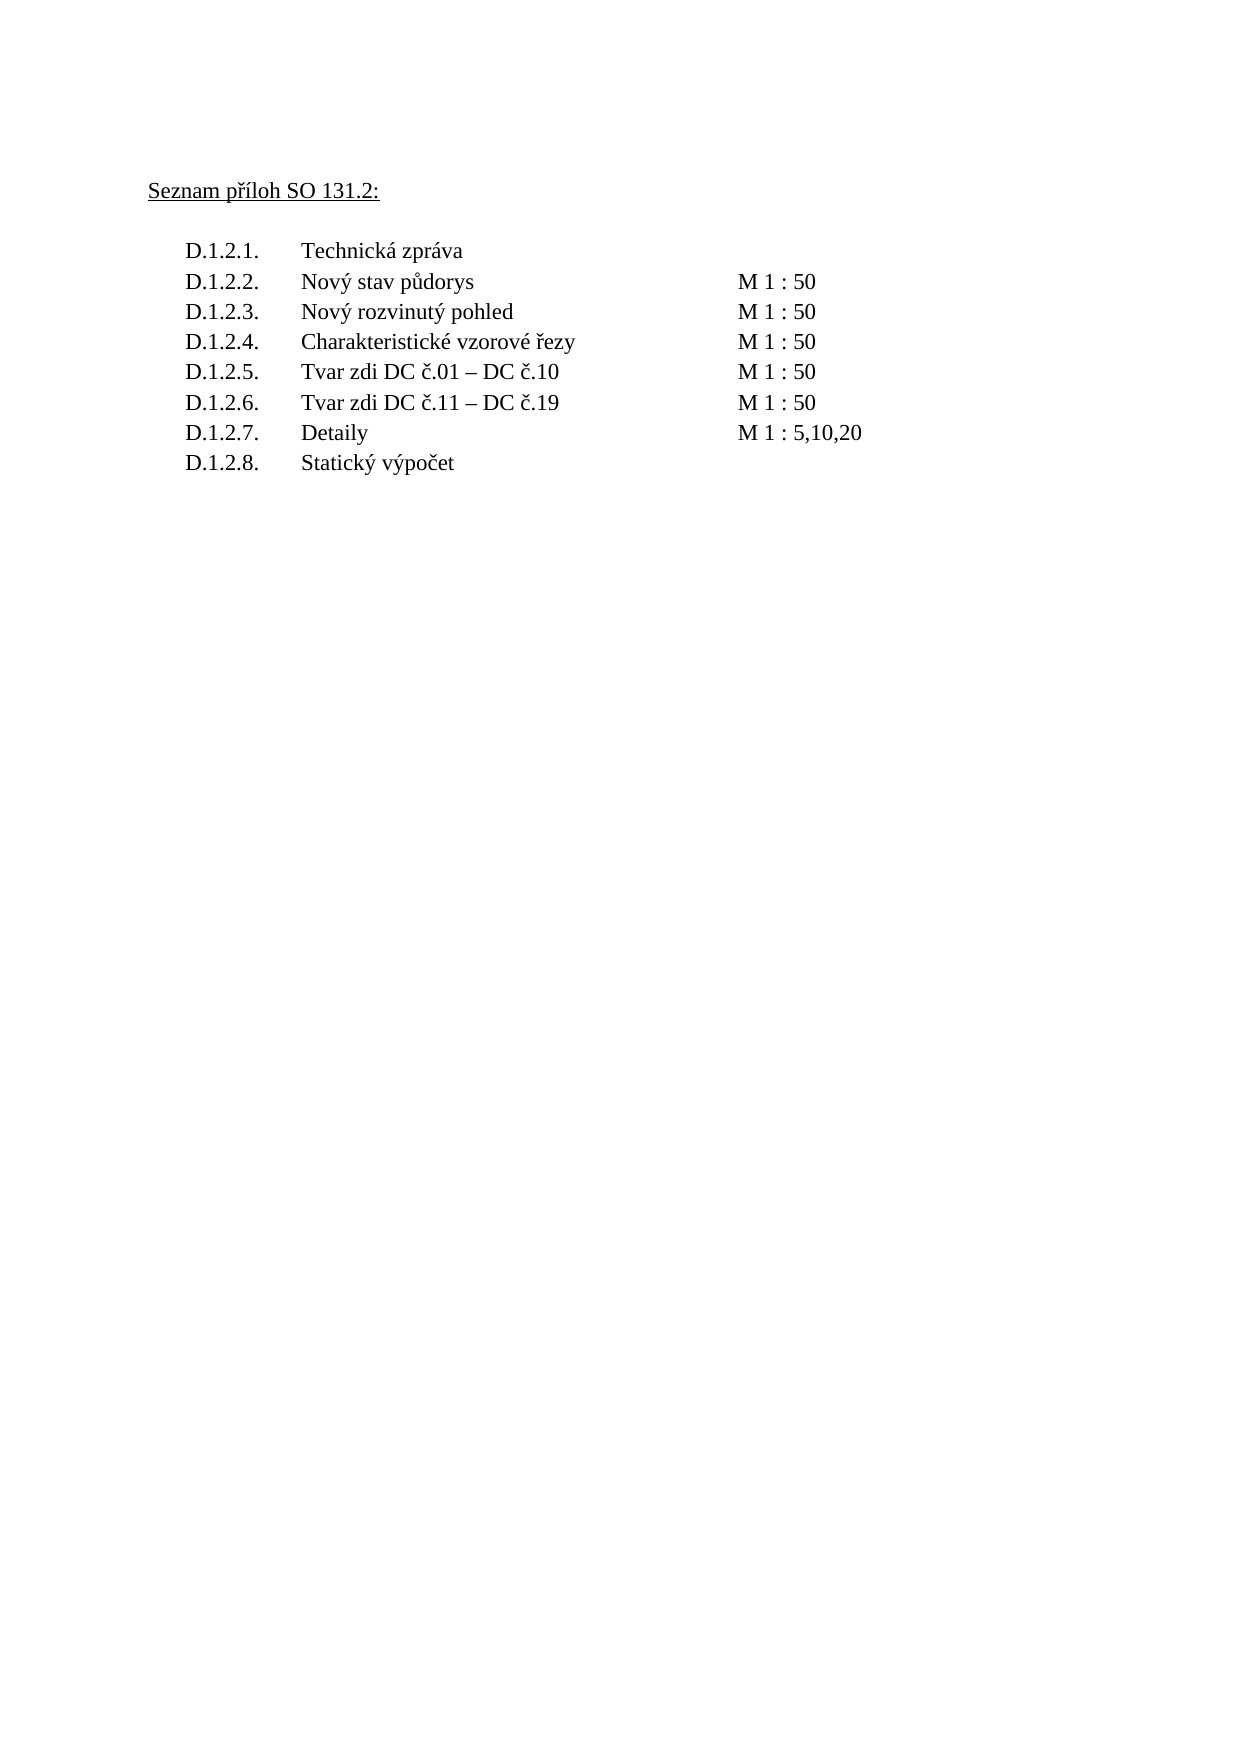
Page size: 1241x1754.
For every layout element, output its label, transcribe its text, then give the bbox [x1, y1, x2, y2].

list D.1.2.4. Charakteristické vzorové řezy M 1 : 50 [185, 328, 1122, 354]
list D.1.2.5. Tvar zdi DC č.01 – DC č.10 M 1 : 50 [185, 358, 1122, 385]
list D.1.2.1. Technická zpráva [185, 238, 1122, 264]
text D.1.2.8. Statický výpočet [148, 449, 1122, 475]
list D.1.2.6. Tvar zdi DC č.11 – DC č.19 M 1 : 50 [185, 389, 1122, 415]
list D.1.2.2. Nový stav půdorys M 1 : 50 [185, 268, 1122, 294]
list D.1.2.3. Nový rozvinutý pohled M 1 : 50 [185, 298, 1122, 324]
text Seznam příloh SO 131.2: [148, 177, 1122, 203]
list D.1.2.7. Detaily M 1 : 5,10,20 [185, 419, 1122, 445]
